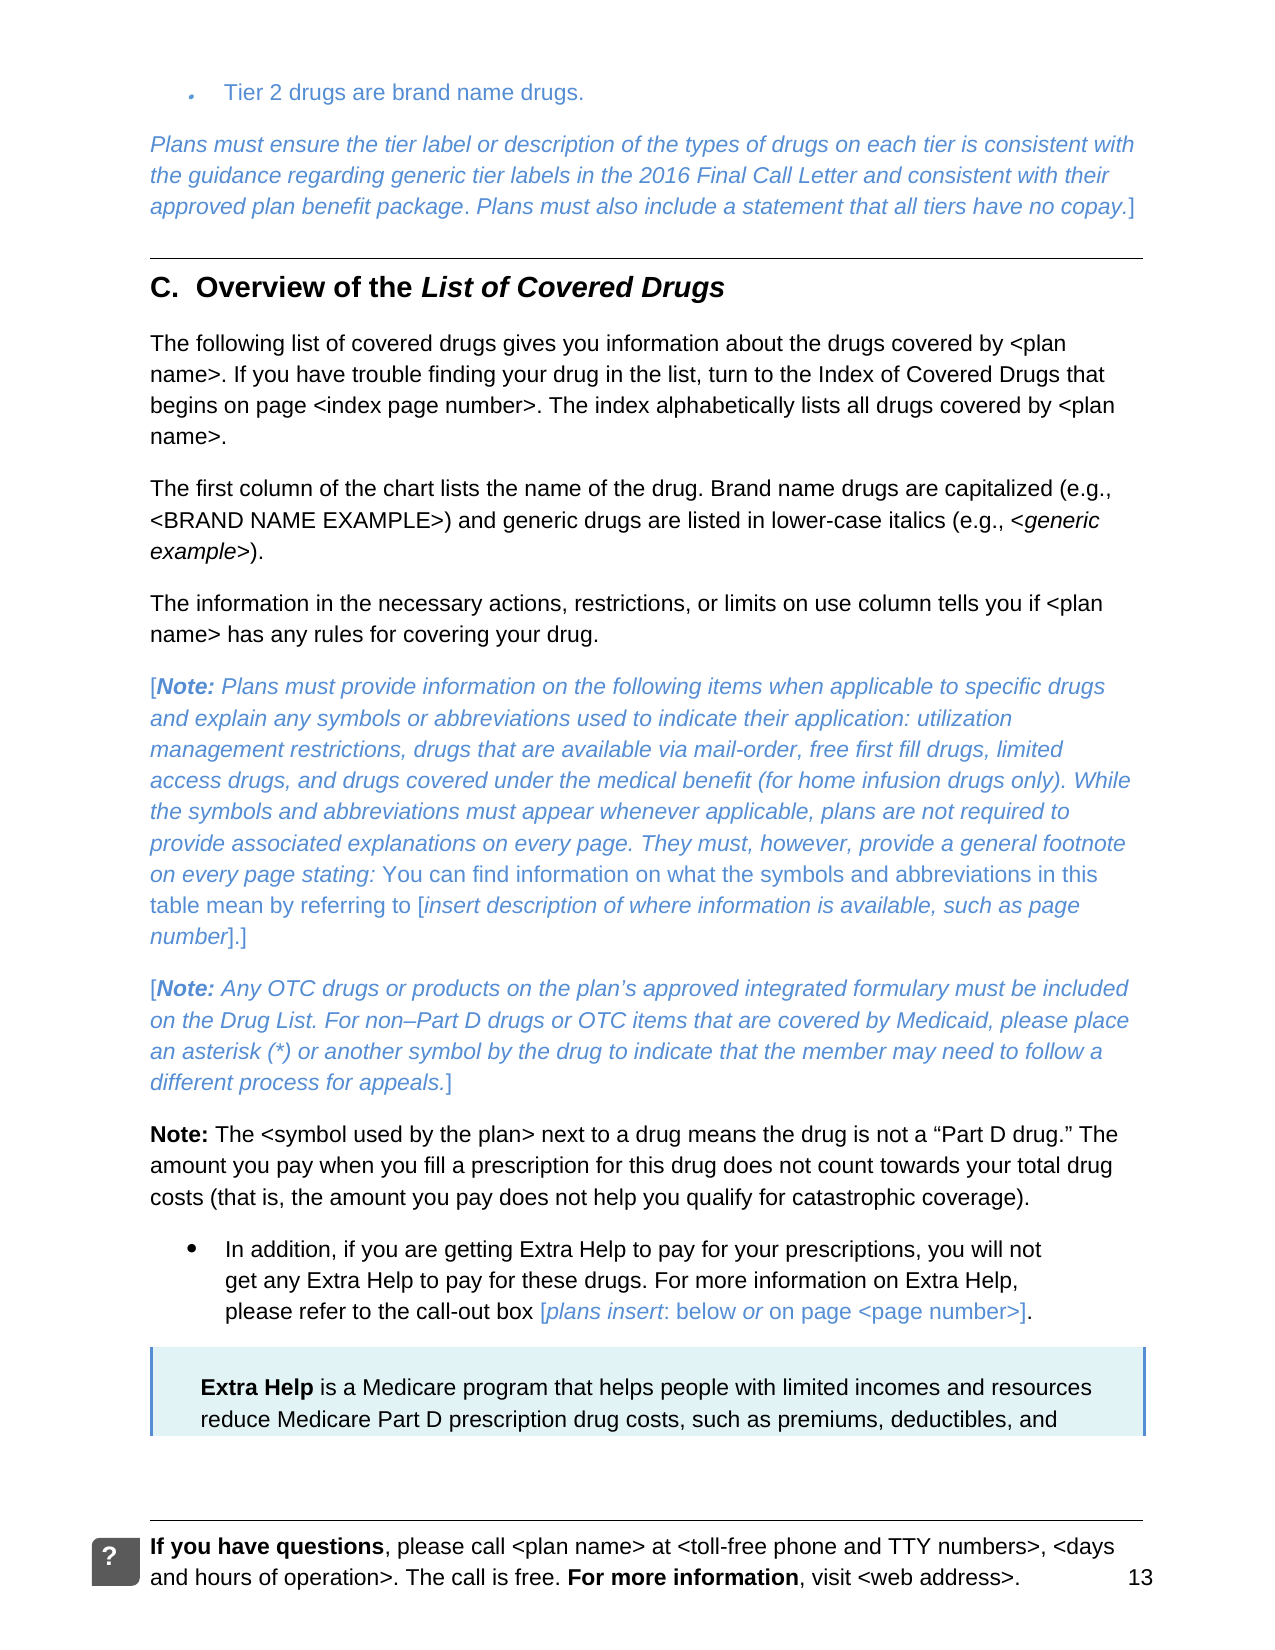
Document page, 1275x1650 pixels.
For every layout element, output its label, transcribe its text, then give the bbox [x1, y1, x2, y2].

subtitle Overview of the List of Covered Drugs [150, 259, 1143, 305]
text The information in the necessary actions, restrictions, or limits on use column tells you if <plan name> has any rules for covering your drug. [150, 586, 1143, 649]
text [Note: Plans must provide information on the following items when applicable to specific drugs and explain any symbols or abbreviations used to indicate their application: utilization management restrictions, drugs that are available via mail-order, free first fill drugs, limited access drugs, and drugs covered under the medical benefit (for home infusion drugs only). While the symbols and abbreviations must appear whenever applicable, plans are not required to provide associated explanations on every page. They must, however, provide a general footnote on every page stating: You can find information on what the symbols and abbreviations in this table mean by referring to [insert description of where information is available, such as page number].] [150, 670, 1143, 951]
text The following list of covered drugs gives you information about the drugs covered by <plan name>. If you have trouble finding your drug in the list, turn to the Index of Covered Drugs that begins on page <index page number>. The index alphabetically lists all drugs covered by <plan name>. [150, 326, 1143, 451]
list Tier 2 drugs are brand name drugs. [187, 75, 1068, 106]
text [Note: Any OTC drugs or products on the plan’s approved integrated formulary must be included on the Drug List. For non–Part D drugs or OTC items that are covered by Medicaid, please place an asterisk (*) or another symbol by the drug to indicate that the member may need to follow a different process for appeals.] [150, 972, 1143, 1097]
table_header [153, 1350, 1143, 1433]
text Note: The <symbol used by the plan> next to a drug means the drug is not a “Part D drug.” The amount you pay when you fill a prescription for this drug does not count towards your total drug costs (that is, the amount you pay does not help you qualify for catastrophic coverage). [150, 1118, 1143, 1211]
text Plans must ensure the tier label or description of the types of drugs on each tier is consistent with the guidance regarding generic tier labels in the 2016 Final Call Letter and consistent with their approved plan benefit package. Plans must also include a statement that all tiers have no copay.] [150, 127, 1143, 221]
text The first column of the chart lists the name of the drug. Brand name drugs are capitalized (e.g., <BRAND NAME EXAMPLE>) and generic drugs are listed in lower-case italics (e.g., <generic example>). [150, 472, 1143, 566]
list In addition, if you are getting Extra Help to pay for your prescriptions, you will not get any Extra Help to pay for these drugs. For more information on Extra Help, please refer to the call-out box [plans insert: below or on page <page number>]. [187, 1232, 1068, 1326]
